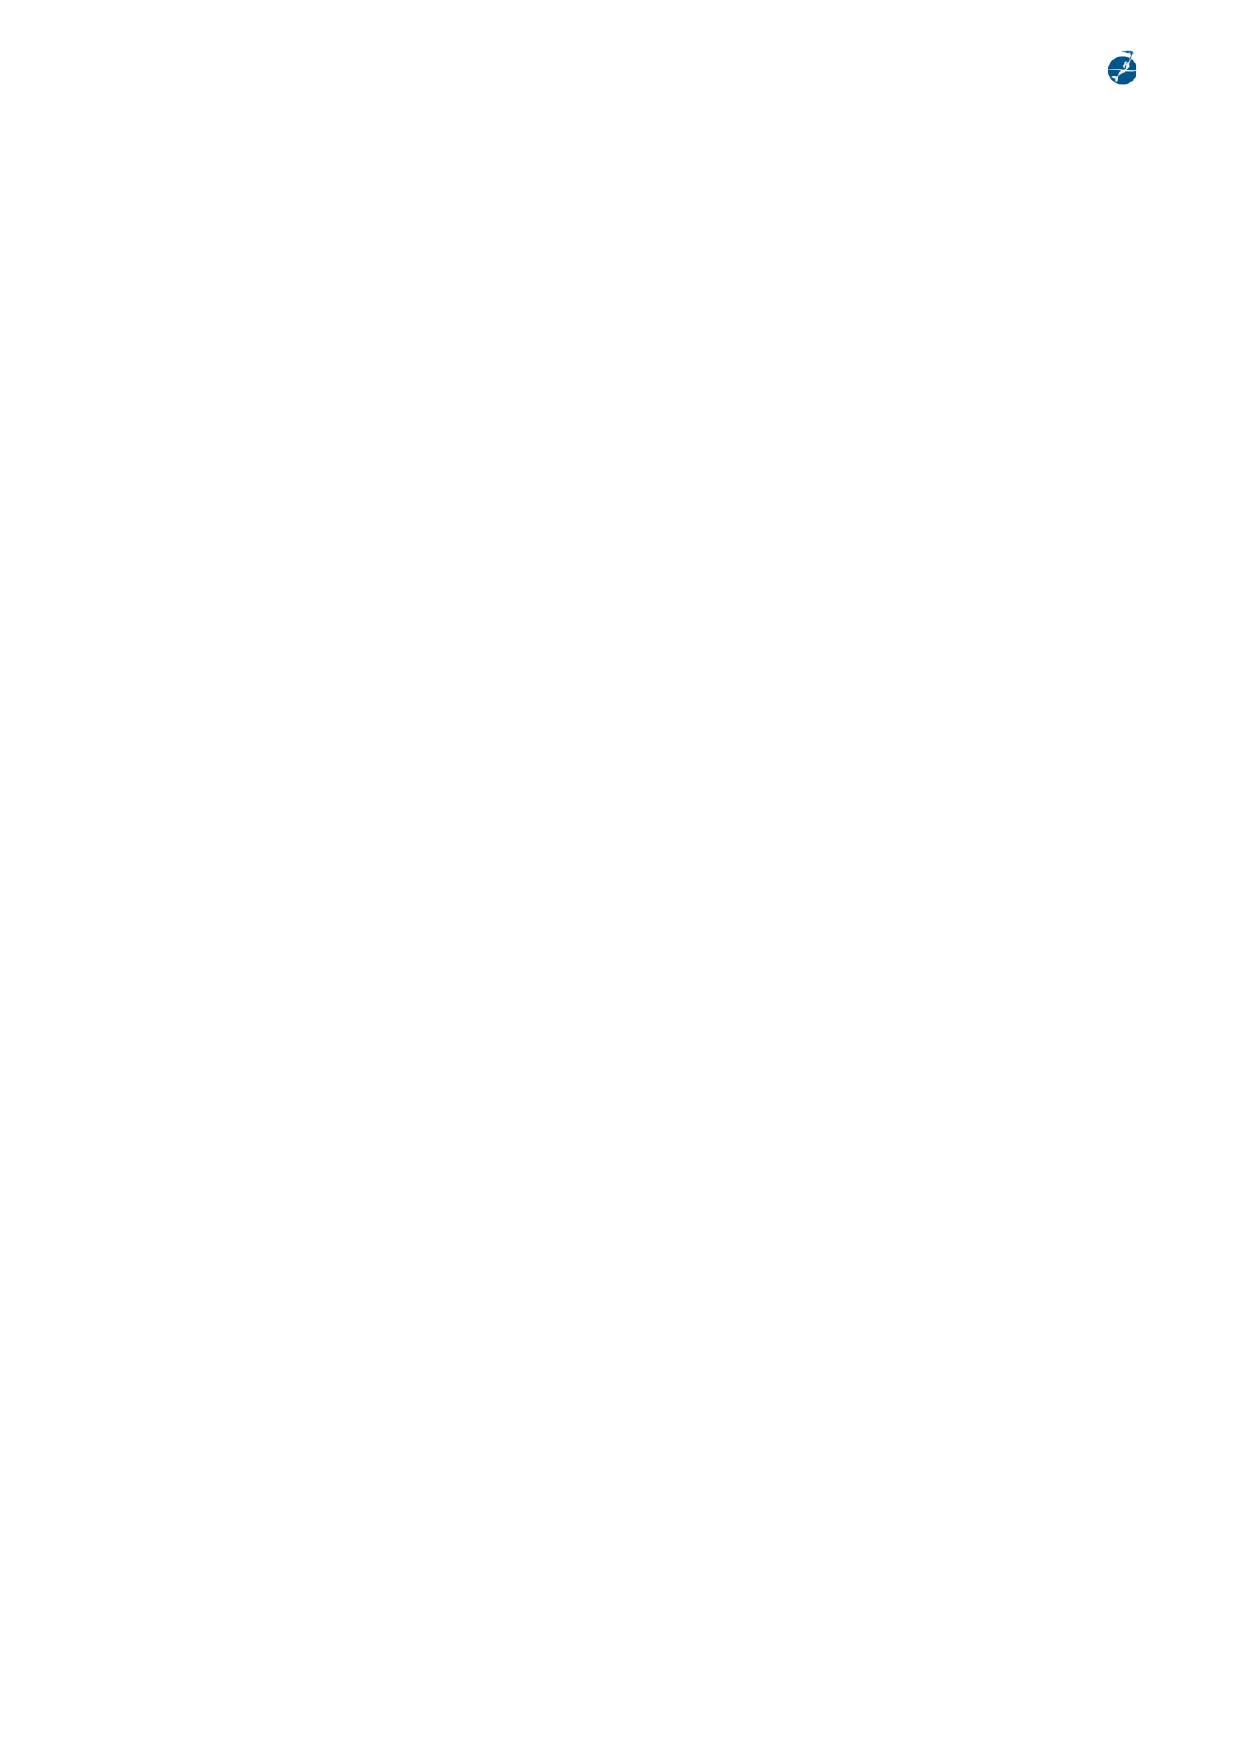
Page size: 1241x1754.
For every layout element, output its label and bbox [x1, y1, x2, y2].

picture [1107, 50, 1137, 85]
